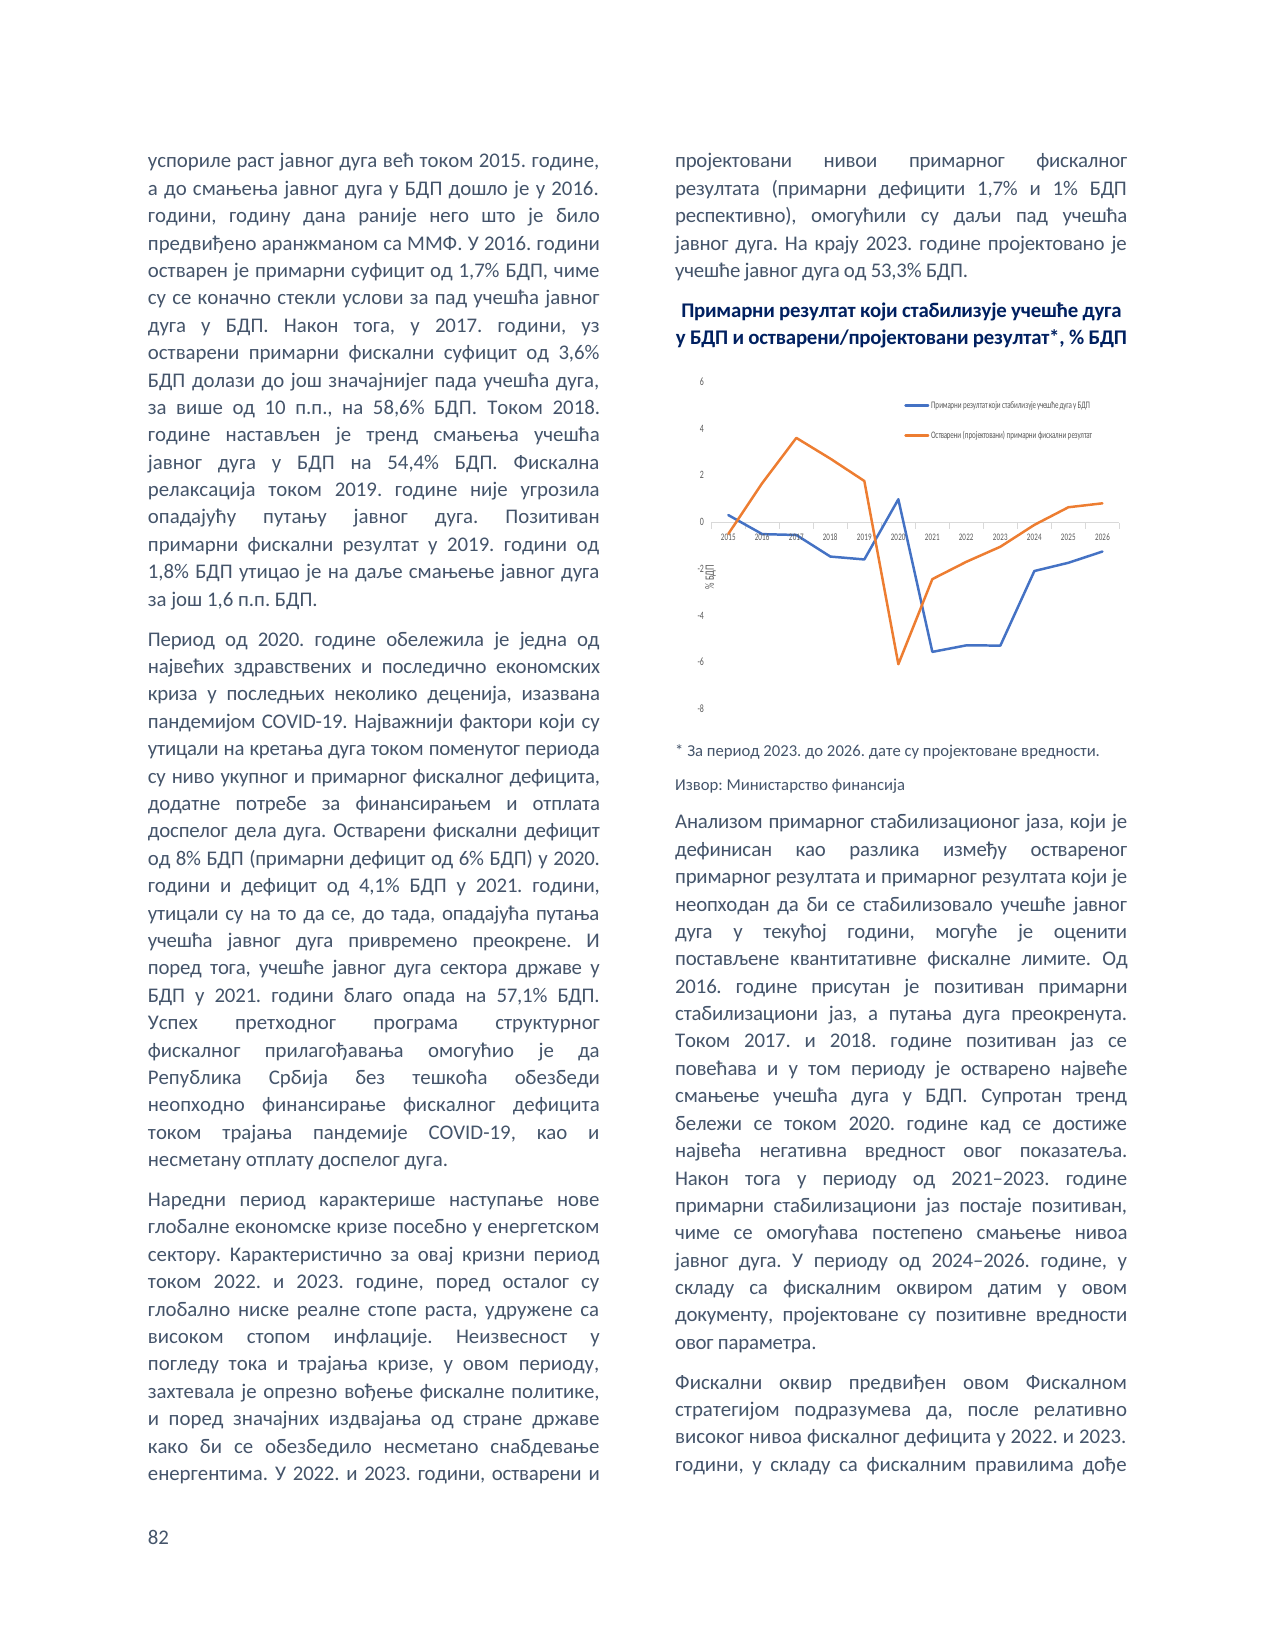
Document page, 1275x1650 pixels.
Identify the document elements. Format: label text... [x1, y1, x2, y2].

text Примарни резултат који стабилизује учешће дуга у БДП и остварени/пројектовани резултат*, % БДП [675, 297, 1127, 350]
text Наредни период карактерише наступање нове глобалне економске кризе посебно у енергетском сектору. Карактеристично за овај кризни период током 2022. и 2023. године, поред осталог су глобално ниске реалне стопе раста, удружене са високом стопом инфлације. Неизвесност у погледу тока и трајања кризе, у овом периоду, захтевала је опрезно вођење фискалне политике, и поред значајних издвајања од стране државе како би се обезбедило несметано снабдевање енергентима. У 2022. и 2023. години, остварени и пројектовани нивои примарног фискалног резултата (примарни дефицити 1,7% и 1% БДП респективно), омогућили су даљи пад учешћа јавног дуга. На крају 2023. године пројектовано је учешће јавног дуга од 53,3% БДП. [148, 1186, 600, 1486]
text Наредни период карактерише наступање нове глобалне економске кризе посебно у енергетском сектору. Карактеристично за овај кризни период током 2022. и 2023. године, поред осталог су глобално ниске реалне стопе раста, удружене са високом стопом инфлације. Неизвесност у погледу тока и трајања кризе, у овом периоду, захтевала је опрезно вођење фискалне политике, и поред значајних издвајања од стране државе како би се обезбедило несметано снабдевање енергентима. У 2022. и 2023. години, остварени и пројектовани нивои примарног фискалног резултата (примарни дефицити 1,7% и 1% БДП респективно), омогућили су даљи пад учешћа јавног дуга. На крају 2023. године пројектовано је учешће јавног дуга од 53,3% БДП. [675, 148, 1127, 283]
text Анализом примарног стабилизационог јаза, који је дефинисан као разлика између оствареног примарног резултата и примарног резултата који је неопходан да би се стабилизовало учешће јавног дуга у текућој години, могуће је оценити постављене квантитативне фискалне лимите. Од 2016. године присутан је позитиван примарни стабилизациони јаз, а путања дуга преокренута. Током 2017. и 2018. године позитиван јаз се повећава и у том периоду је остварено највеће смањење учешћа дуга у БДП. Супротан тренд бележи се током 2020. године кад се достиже највећа негативна вредност овог показатеља. Након тога у периоду од 2021–2023. године примарни стабилизациони јаз постаје позитиван, чиме се омогућава постепено смањење нивоа јавног дуга. У периоду од 2024–2026. године, у складу са фискалним оквиром датим у овом документу, пројектоване су позитивне вредности овог параметра. [675, 808, 1127, 1354]
text * За период 2023. до 2026. дате су пројектоване вредности. [675, 740, 1127, 760]
text Извор: Министарство финансија [675, 774, 1127, 794]
text Период од 2020. године обележила је једна од највећих здравствених и последично економских криза у последњих неколико деценија, изазвана пандемијом COVID-19. Најважнији фактори који су утицали на кретања дуга током поменутог периода су ниво укупног и примарног фискалног дефицита, додатне потребе за финансирањем и отплата доспелог дела дуга. Остварени фискални дефицит од 8% БДП (примарни дефицит од 6% БДП) у 2020. години и дефицит од 4,1% БДП у 2021. години, утицали су на то да се, до тада, опадајућа путања учешћа јавног дуга привремено преокрене. И поред тога, учешће јавног дуга сектора државе у БДП у 2021. години благо опада на 57,1% БДП. Успех претходног програма структурног фискалног прилагођавања омогућио је да Република Србија без тешкоћа обезбеди неопходно финансирање фискалног дефицита током трајања пандемије COVID-19, као и несметану отплату доспелог дуга. [148, 626, 600, 1172]
